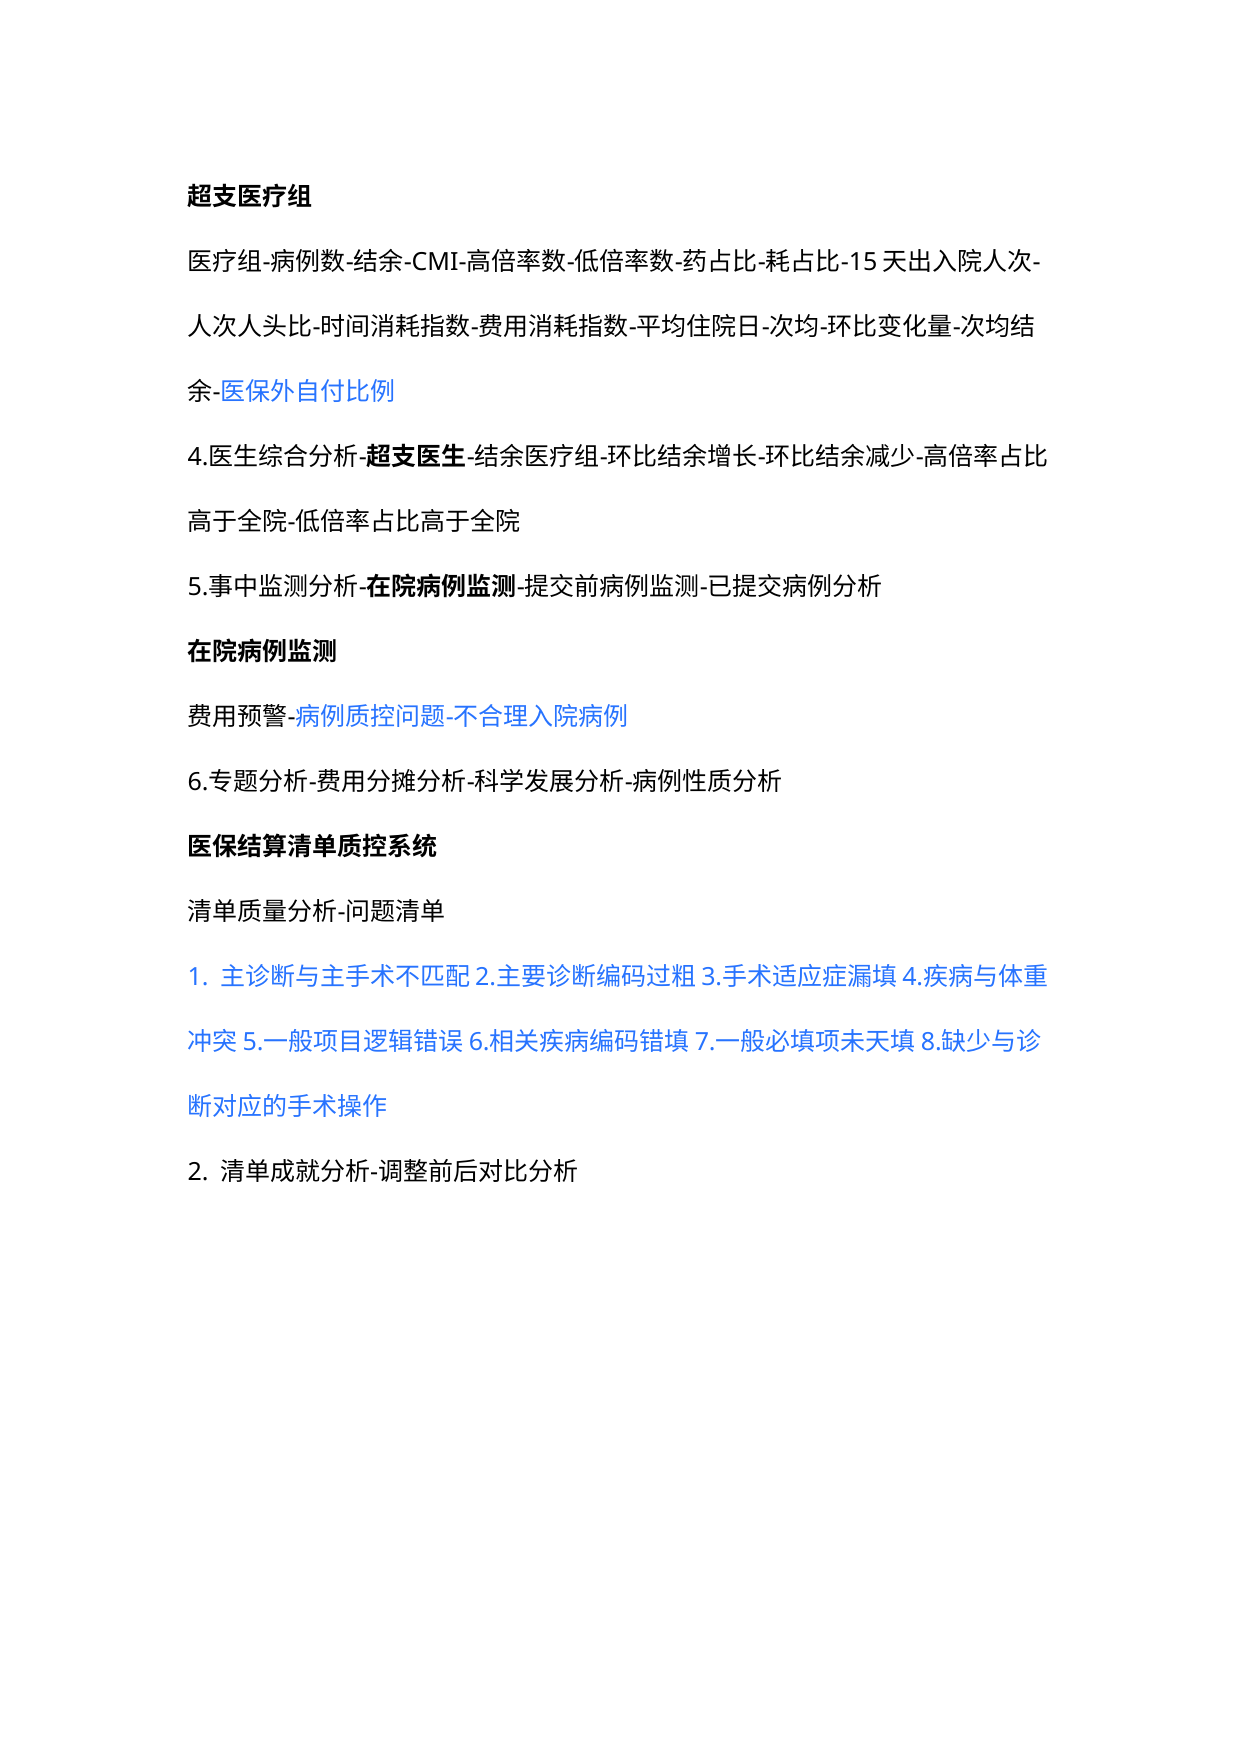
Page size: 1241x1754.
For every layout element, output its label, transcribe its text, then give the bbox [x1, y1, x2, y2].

text 费用预警-病例质控问题-不合理入院病例 [187, 682, 1053, 747]
text 6.专题分析-费用分摊分析-科学发展分析-病例性质分析 [187, 747, 1053, 812]
text 清单质量分析-问题清单 [187, 877, 1053, 942]
text 4.医生综合分析-超支医生-结余医疗组-环比结余增长-环比结余减少-高倍率占比高于全院-低倍率占比高于全院 [187, 422, 1053, 552]
list 清单成就分析-调整前后对比分析 [187, 1137, 1053, 1202]
text 5.事中监测分析-在院病例监测-提交前病例监测-已提交病例分析 [187, 552, 1053, 617]
list 主诊断与主手术不匹配2.主要诊断编码过粗3.手术适应症漏填4.疾病与体重冲突5.一般项目逻辑错误6.相关疾病编码错填7.一般必填项未天填8.缺少与诊断对应的手术操作 [187, 942, 1053, 1137]
text 医保结算清单质控系统 [187, 812, 1053, 877]
text 超支医疗组 [187, 162, 1053, 227]
text 在院病例监测 [187, 617, 1053, 682]
text 医疗组-病例数-结余-CMI-高倍率数-低倍率数-药占比-耗占比-15天出入院人次-人次人头比-时间消耗指数-费用消耗指数-平均住院日-次均-环比变化量-次均结余-医保外自付比例 [187, 227, 1053, 422]
